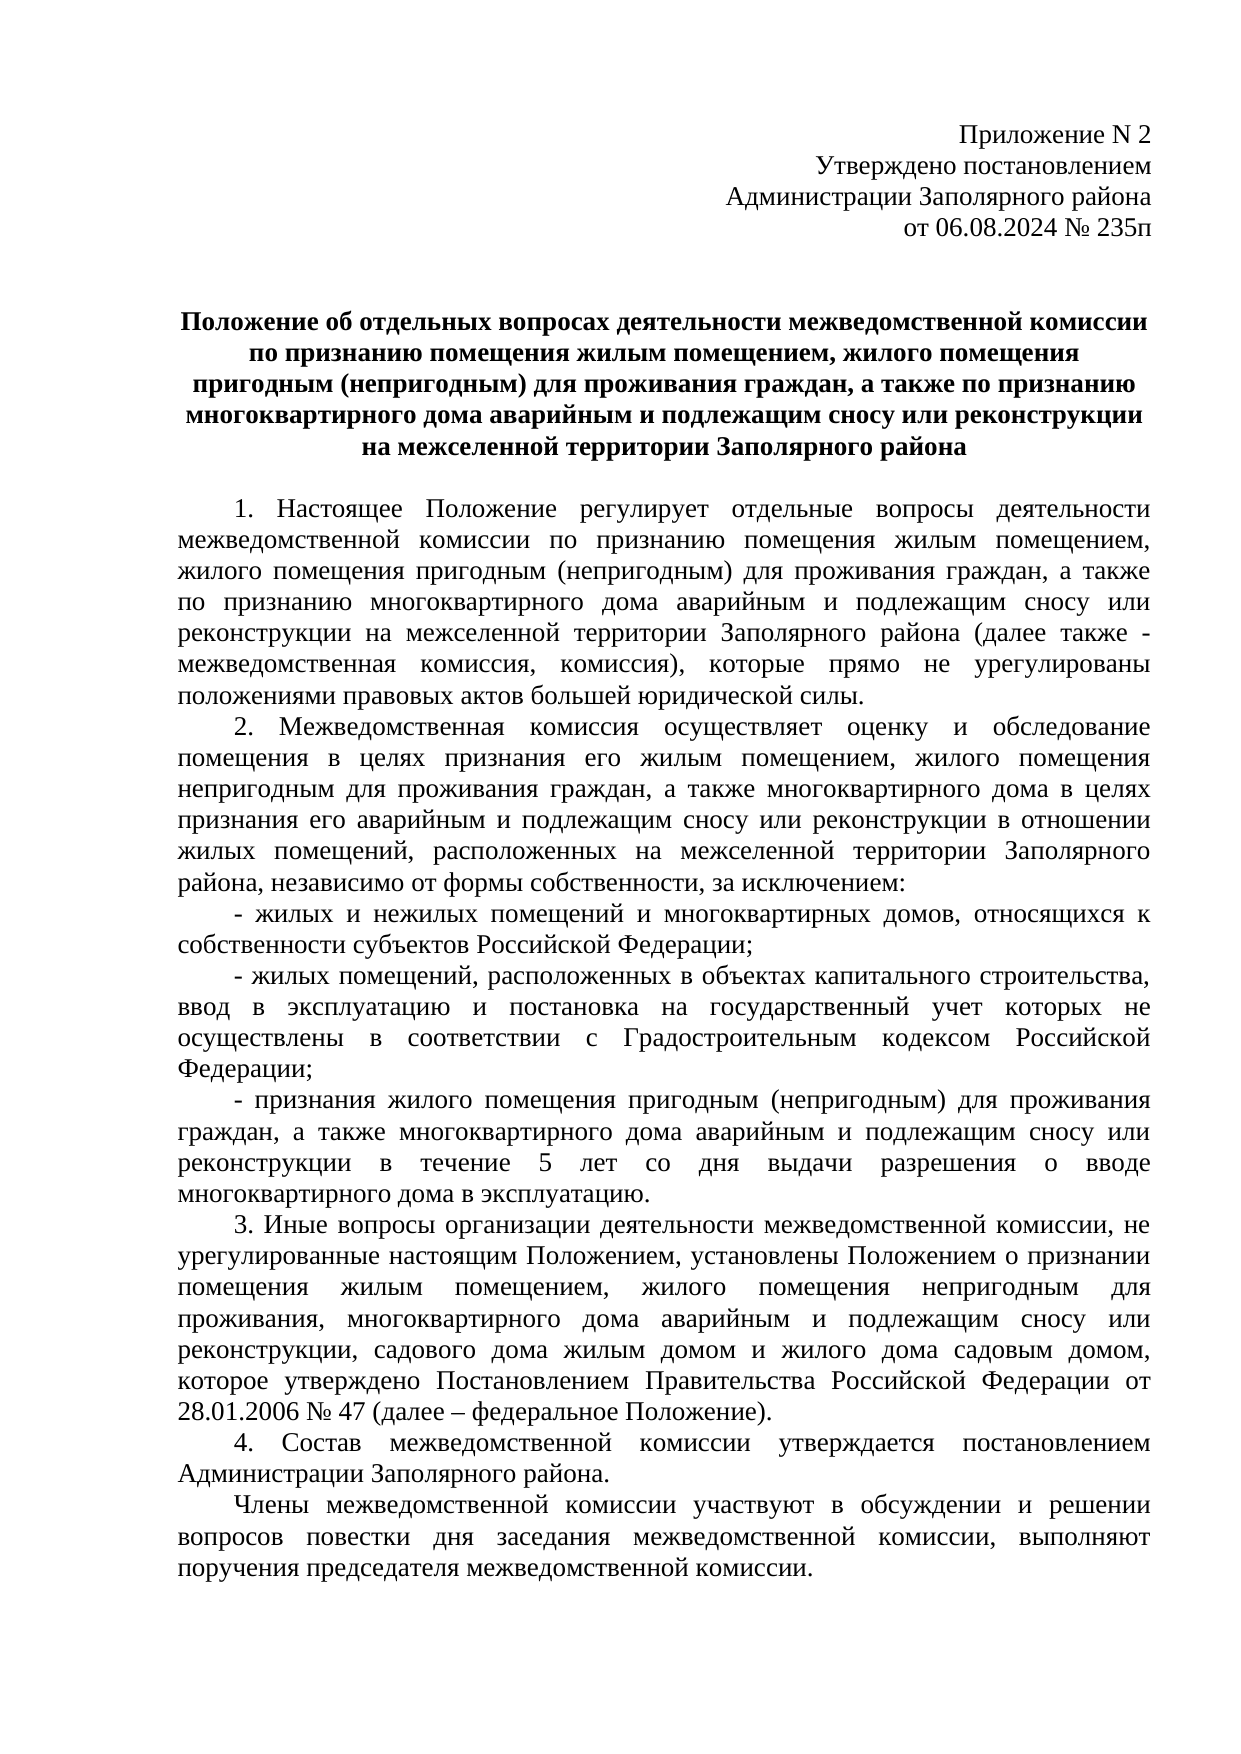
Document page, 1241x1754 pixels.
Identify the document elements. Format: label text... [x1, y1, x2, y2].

text Члены межведомственной комиссии участвуют в обсуждении и решении вопросов повестки дня заседания межведомственной комиссии, выполняют поручения председателя межведомственной комиссии. [177, 1488, 1152, 1582]
text - признания жилого помещения пригодным (непригодным) для проживания граждан, а также многоквартирного дома аварийным и подлежащим сносу или реконструкции в течение 5 лет со дня выдачи разрешения о вводе многоквартирного дома в эксплуатацию. [177, 1084, 1152, 1208]
text 4. Состав межведомственной комиссии утверждается постановлением Администрации Заполярного района. [177, 1426, 1152, 1488]
text от 06.08.2024 № 235п [177, 212, 1152, 243]
text 1. Настоящее Положение регулирует отдельные вопросы деятельности межведомственной комиссии по признанию помещения жилым помещением, жилого помещения пригодным (непригодным) для проживания граждан, а также по признанию многоквартирного дома аварийным и подлежащим сносу или реконструкции на межселенной территории Заполярного района (далее также - межведомственная комиссия, комиссия), которые прямо не урегулированы положениями правовых актов большей юридической силы. [177, 492, 1152, 710]
text Администрации Заполярного района [177, 180, 1152, 212]
text - жилых и нежилых помещений и многоквартирных домов, относящихся к собственности субъектов Российской Федерации; [177, 897, 1152, 959]
text 2. Межведомственная комиссия осуществляет оценку и обследование помещения в целях признания его жилым помещением, жилого помещения непригодным для проживания граждан, а также многоквартирного дома в целях признания его аварийным и подлежащим сносу или реконструкции в отношении жилых помещений, расположенных на межселенной территории Заполярного района, независимо от формы собственности, за исключением: [177, 710, 1152, 897]
text - жилых помещений, расположенных в объектах капитального строительства, ввод в эксплуатацию и постановка на государственный учет которых не осуществлены в соответствии с Градостроительным кодексом Российской Федерации; [177, 959, 1152, 1084]
text Утверждено постановлением [177, 149, 1152, 180]
text Положение об отдельных вопросах деятельности межведомственной комиссии по признанию помещения жилым помещением, жилого помещения пригодным (непригодным) для проживания граждан, а также по признанию многоквартирного дома аварийным и подлежащим сносу или реконструкции на межселенной территории Заполярного района [177, 305, 1152, 461]
text Приложение N 2 [177, 118, 1152, 149]
text 3. Иные вопросы организации деятельности межведомственной комиссии, не урегулированные настоящим Положением, установлены Положением о признании помещения жилым помещением, жилого помещения непригодным для проживания, многоквартирного дома аварийным и подлежащим сносу или реконструкции, садового дома жилым домом и жилого дома садовым домом, которое утверждено Постановлением Правительства Российской Федерации от 28.01.2006 № 47 (далее – федеральное Положение). [177, 1208, 1152, 1426]
